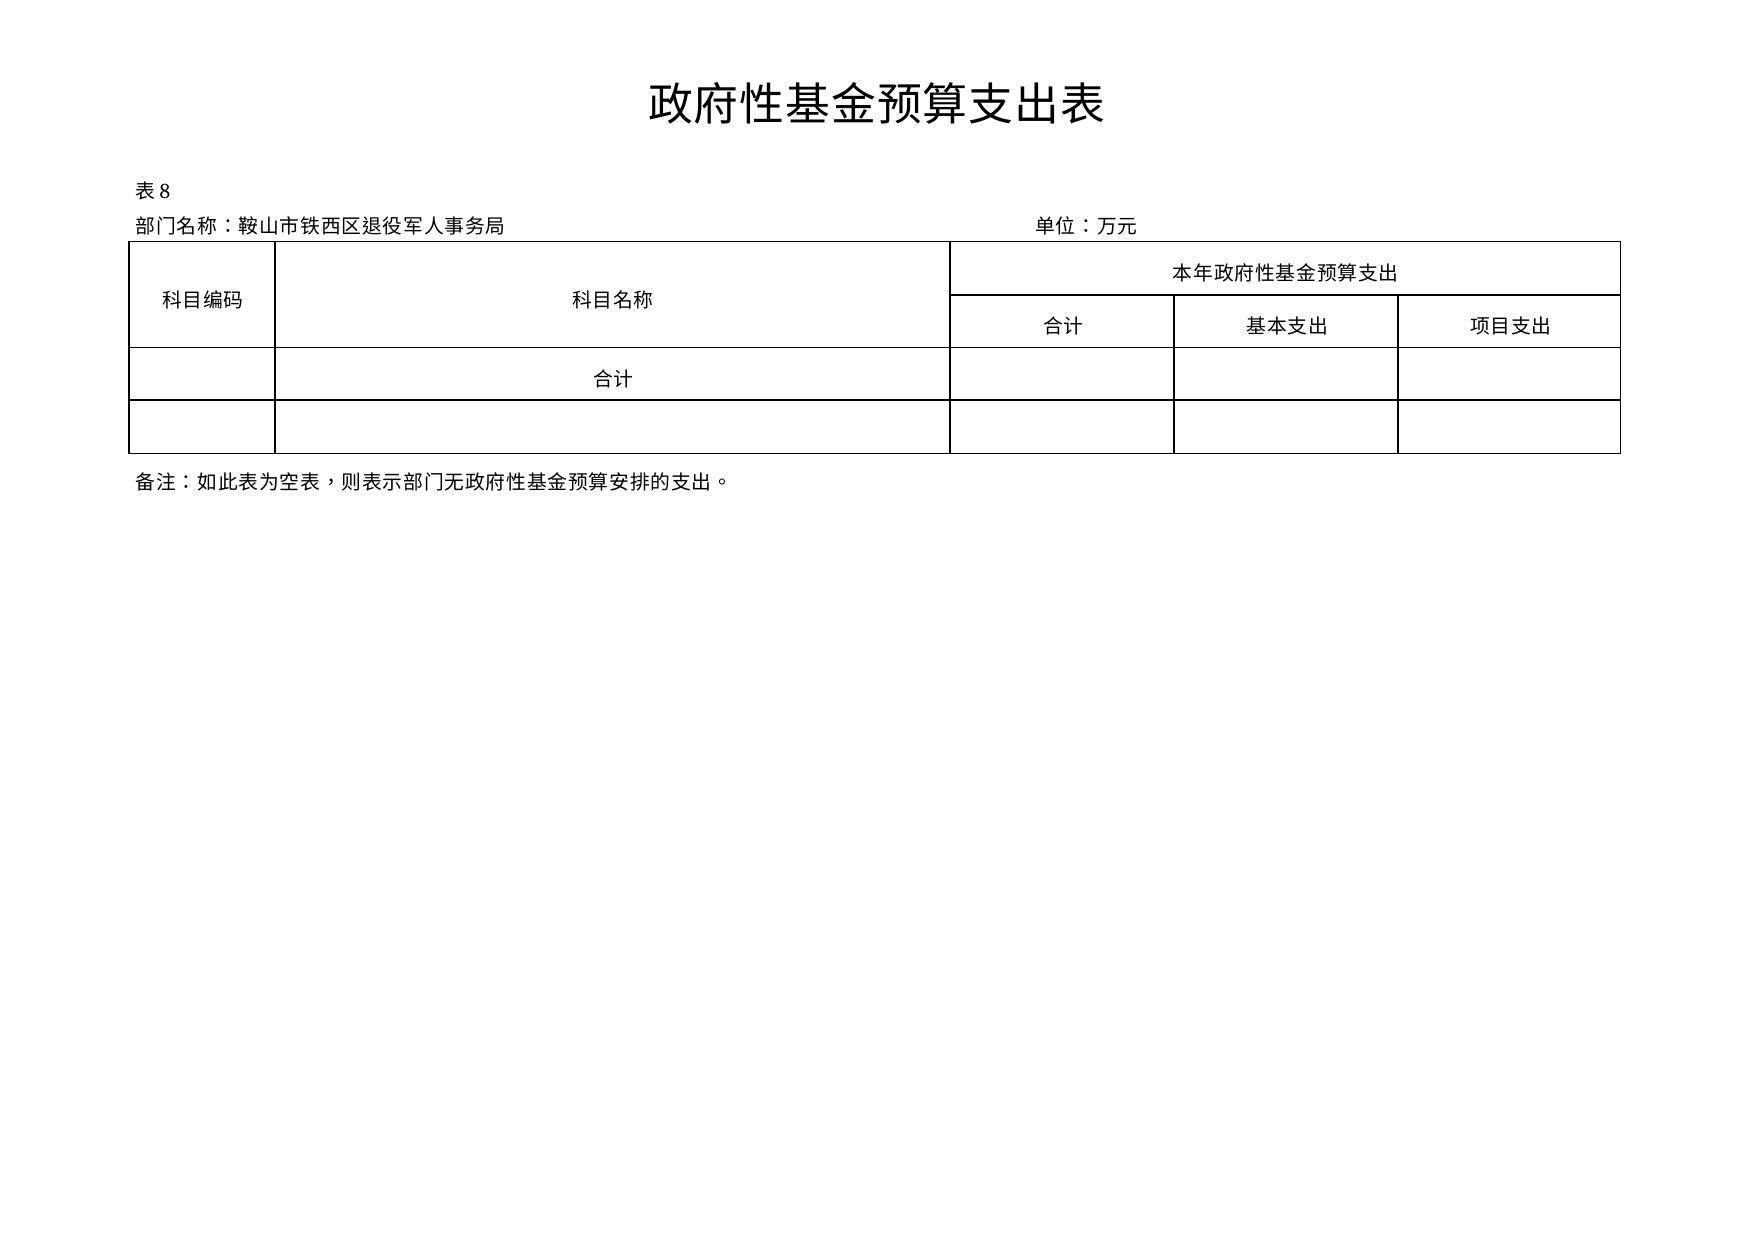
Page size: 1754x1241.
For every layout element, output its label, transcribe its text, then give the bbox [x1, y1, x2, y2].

table_header 本年政府性基金预算支出 [951, 242, 1620, 294]
table_cell 项目支出 [1399, 296, 1620, 347]
table_cell 合计 [951, 296, 1173, 347]
table_cell 基本支出 [1175, 296, 1397, 347]
table_cell 合计 [276, 348, 949, 399]
table_cell [1175, 401, 1397, 453]
table_header 科目编码 [130, 242, 274, 347]
table_cell [951, 348, 1173, 399]
text 部门名称：鞍山市铁西区退役军人事务局 单位：万元 [135, 213, 1622, 238]
table_cell [1399, 401, 1620, 453]
table_cell [1175, 348, 1397, 399]
table_cell [951, 401, 1173, 453]
table_header 科目名称 [276, 242, 949, 347]
table_cell [130, 348, 274, 399]
table_cell [1399, 348, 1620, 399]
text 表8 [135, 178, 1622, 203]
text 备注：如此表为空表，则表示部门无政府性基金预算安排的支出。 [135, 469, 1622, 495]
table_cell [130, 401, 274, 453]
table_cell [276, 401, 949, 453]
text 政府性基金预算支出表 [648, 76, 1622, 132]
